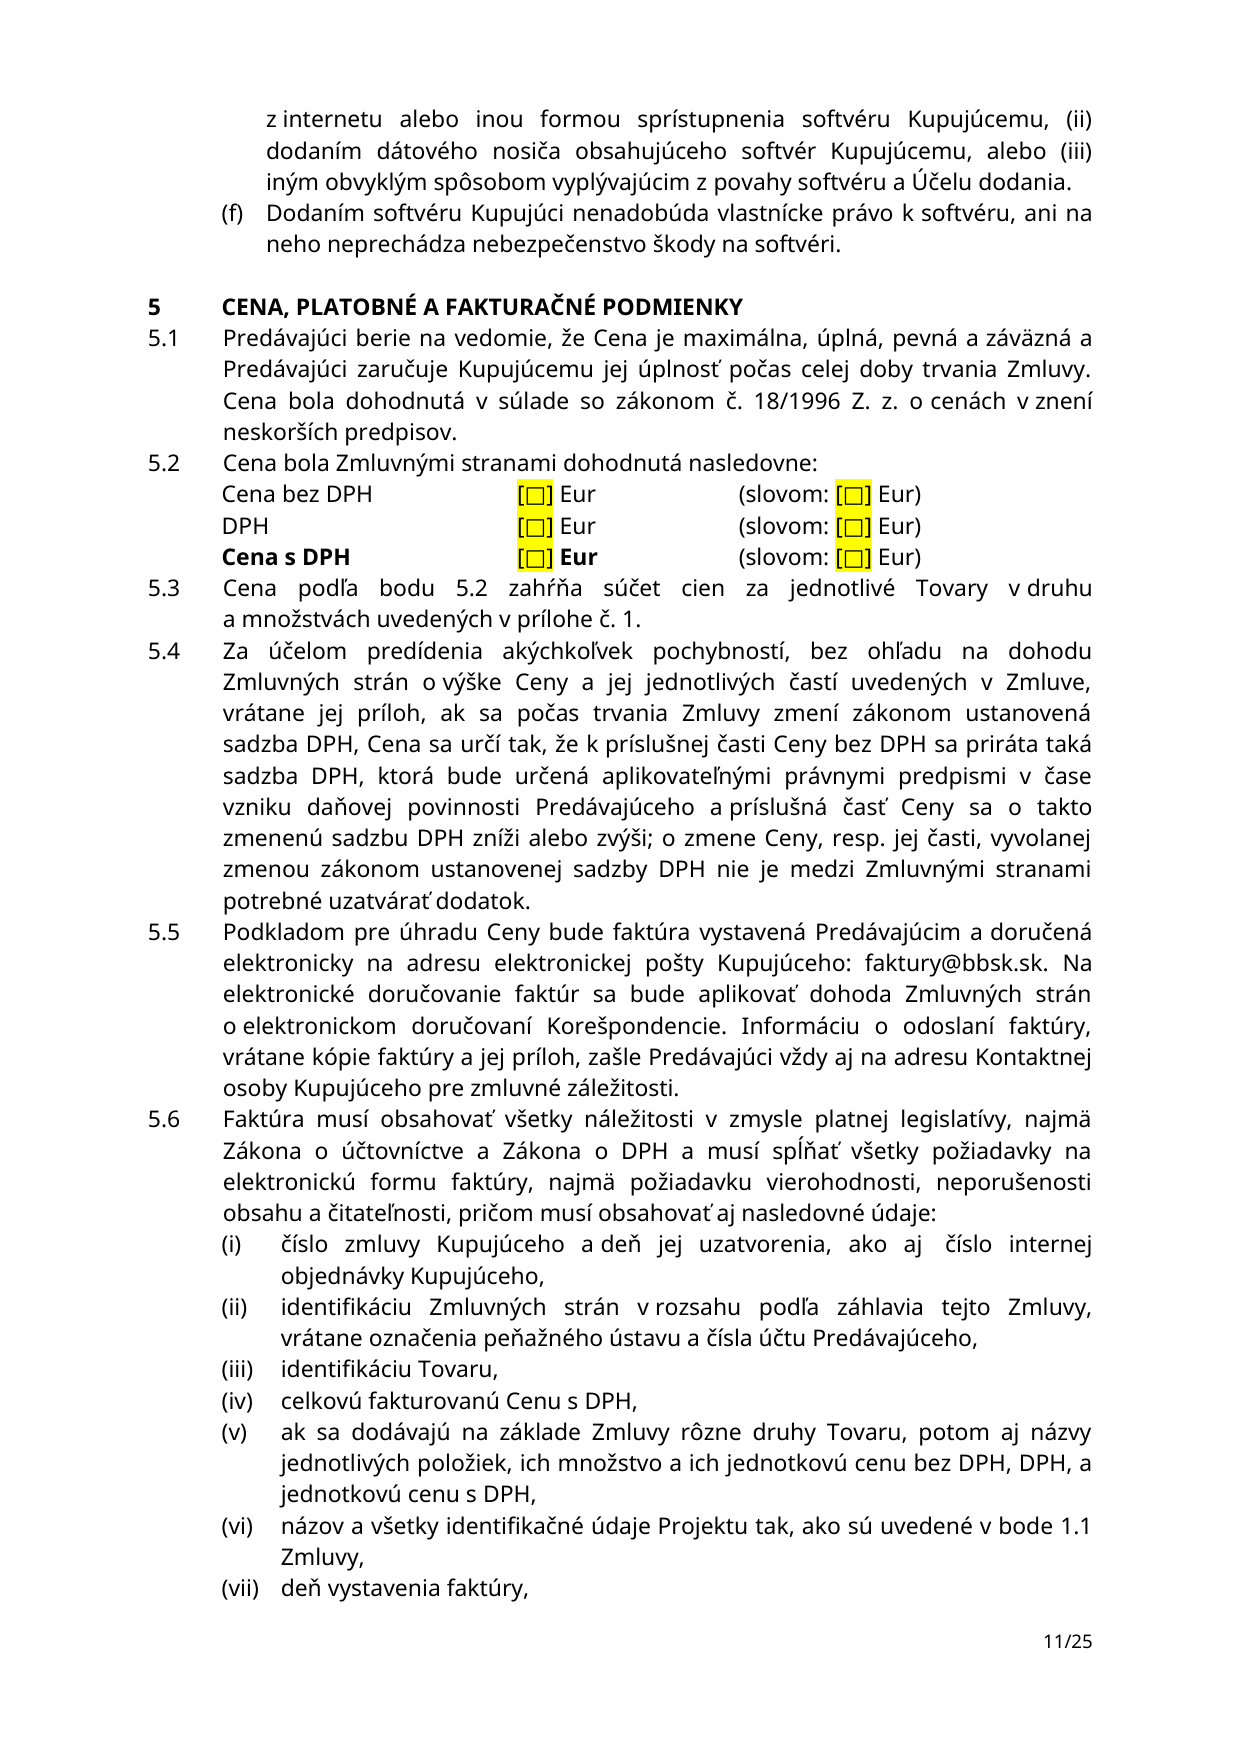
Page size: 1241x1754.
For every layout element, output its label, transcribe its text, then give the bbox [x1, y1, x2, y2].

list Za účelom predídenia akýchkoľvek pochybností, bez ohľadu na dohodu Zmluvných strán o výške Ceny a jej jednotlivých častí uvedených v Zmluve, vrátane jej príloh, ak sa počas trvania Zmluvy zmení zákonom ustanovená sadzba DPH, Cena sa určí tak, že k príslušnej časti Ceny bez DPH sa priráta taká sadzba DPH, ktorá bude určená aplikovateľnými právnymi predpismi v čase vzniku daňovej povinnosti Predávajúceho a príslušná časť Ceny sa o takto zmenenú sadzbu DPH zníži alebo zvýši; o zmene Ceny, resp. jej časti, vyvolanej zmenou zákonom ustanovenej sadzby DPH nie je medzi Zmluvnými stranami potrebné uzatvárať dodatok. [148, 635, 1093, 916]
text Cena s DPH [□] Eur (slovom: [□] Eur) [553, 541, 835, 572]
list Predávajúci berie na vedomie, že Cena je maximálna, úplná, pevná a záväzná a Predávajúci zaručuje Kupujúcemu jej úplnosť počas celej doby trvania Zmluvy. Cena bola dohodnutá v súlade so zákonom č. 18/1996 Z. z. o cenách v znení neskorších predpisov. [148, 322, 1093, 447]
text DPH [□] Eur (slovom: [□] Eur) [872, 510, 1093, 541]
text Cena s DPH [□] Eur (slovom: [□] Eur) [192, 541, 517, 572]
list (i) číslo zmluvy Kupujúceho a deň jej uzatvorenia, ako aj číslo internej objednávky Kupujúceho, [221, 1228, 1093, 1291]
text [221, 103, 1093, 197]
list (iii) identifikáciu Tovaru, [221, 1353, 1093, 1385]
list Cena podľa bodu 5.2 zahŕňa súčet cien za jednotlivé Tovary v druhu a množstvách uvedených v prílohe č. 1. [148, 572, 1093, 635]
list ak sa dodávajú na základe Zmluvy rôzne druhy Tovaru, potom aj názvy jednotlivých položiek, ich množstvo a ich jednotkovú cenu bez DPH, DPH, a jednotkovú cenu s DPH, [221, 1416, 1093, 1510]
list Faktúra musí obsahovať všetky náležitosti v zmysle platnej legislatívy, najmä Zákona o účtovníctve a Zákona o DPH a musí spĺňať všetky požiadavky na elektronickú formu faktúry, najmä požiadavku vierohodnosti, neporušenosti obsahu a čitateľnosti, pričom musí obsahovať aj nasledovné údaje: [148, 1103, 1093, 1228]
list CENA, PLATOBNÉ A FAKTURAČNÉ PODMIENKY [148, 291, 1093, 322]
list deň vystavenia faktúry, [221, 1572, 1093, 1603]
text (f) Dodaním softvéru Kupujúci nenadobúda vlastnícke právo k softvéru, ani na neho neprechádza nebezpečenstvo škody na softvéri. [221, 197, 1093, 260]
text Cena s DPH [□] Eur (slovom: [□] Eur) [872, 541, 1093, 572]
text DPH [□] Eur (slovom: [□] Eur) [192, 510, 517, 541]
list celkovú fakturovanú Cenu s DPH, [221, 1385, 1093, 1416]
list (ii) identifikáciu Zmluvných strán v rozsahu podľa záhlavia tejto Zmluvy, vrátane označenia peňažného ústavu a čísla účtu Predávajúceho, [221, 1291, 1093, 1353]
text Cena bez DPH [□] Eur (slovom: [□] Eur) [192, 478, 1093, 510]
list názov a všetky identifikačné údaje Projektu tak, ako sú uvedené v bode 1.1 Zmluvy, [221, 1510, 1093, 1572]
list Podkladom pre úhradu Ceny bude faktúra vystavená Predávajúcim a doručená elektronicky na adresu elektronickej pošty Kupujúceho: faktury@bbsk.sk. Na elektronické doručovanie faktúr sa bude aplikovať dohoda Zmluvných strán o elektronickom doručovaní Korešpondencie. Informáciu o odoslaní faktúry, vrátane kópie faktúry a jej príloh, zašle Predávajúci vždy aj na adresu Kontaktnej osoby Kupujúceho pre zmluvné záležitosti. [148, 916, 1093, 1103]
list Cena bola Zmluvnými stranami dohodnutá nasledovne: [148, 447, 1093, 478]
text DPH [□] Eur (slovom: [□] Eur) [553, 510, 835, 541]
